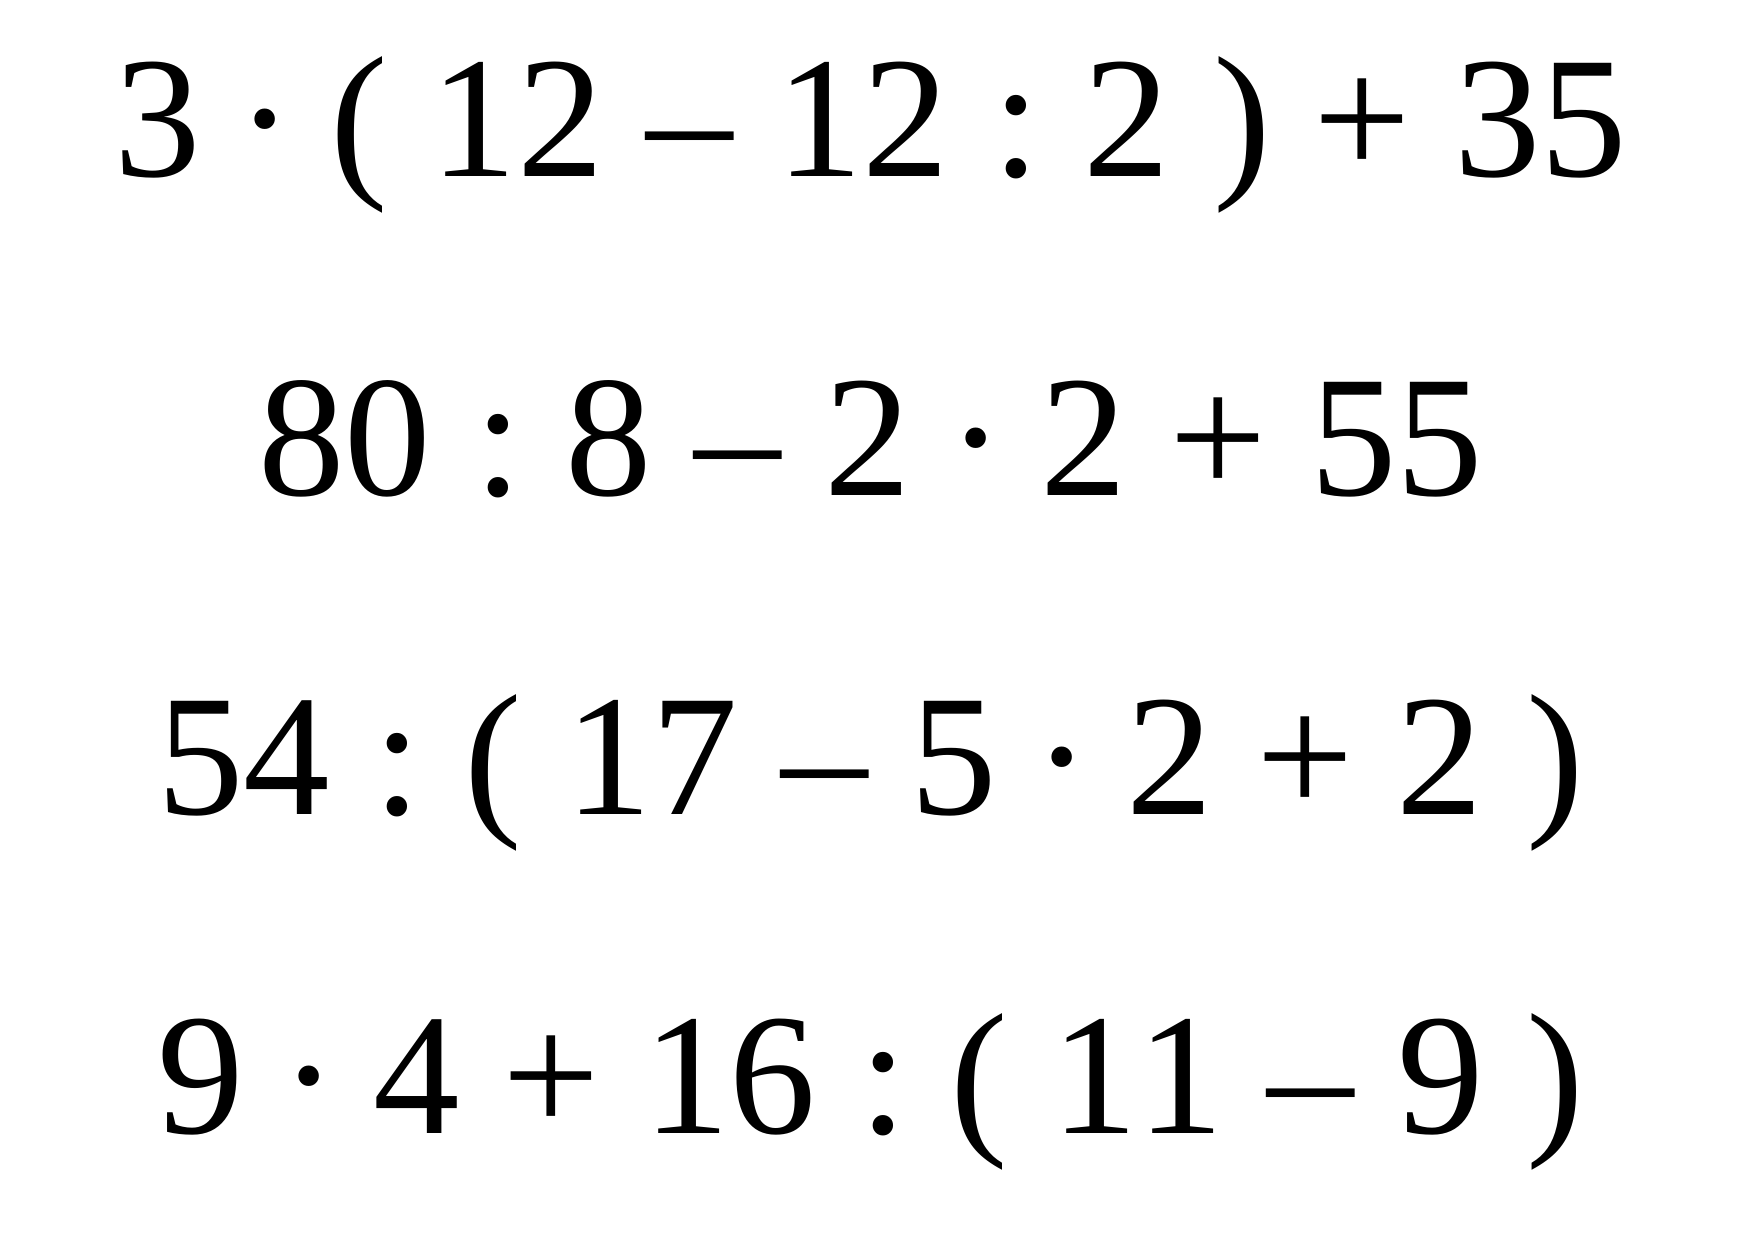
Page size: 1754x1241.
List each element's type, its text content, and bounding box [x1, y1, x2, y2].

text 80 : 8 – 2 ∙ 2 + 55 [29, 334, 1713, 533]
text 54 : ( 17 – 5 ∙ 2 + 2 ) [29, 653, 1713, 852]
text 3 ∙ ( 12 – 12 : 2 ) + 35 [29, 15, 1713, 214]
text 9 ∙ 4 + 16 : ( 11 – 9 ) [29, 972, 1713, 1171]
